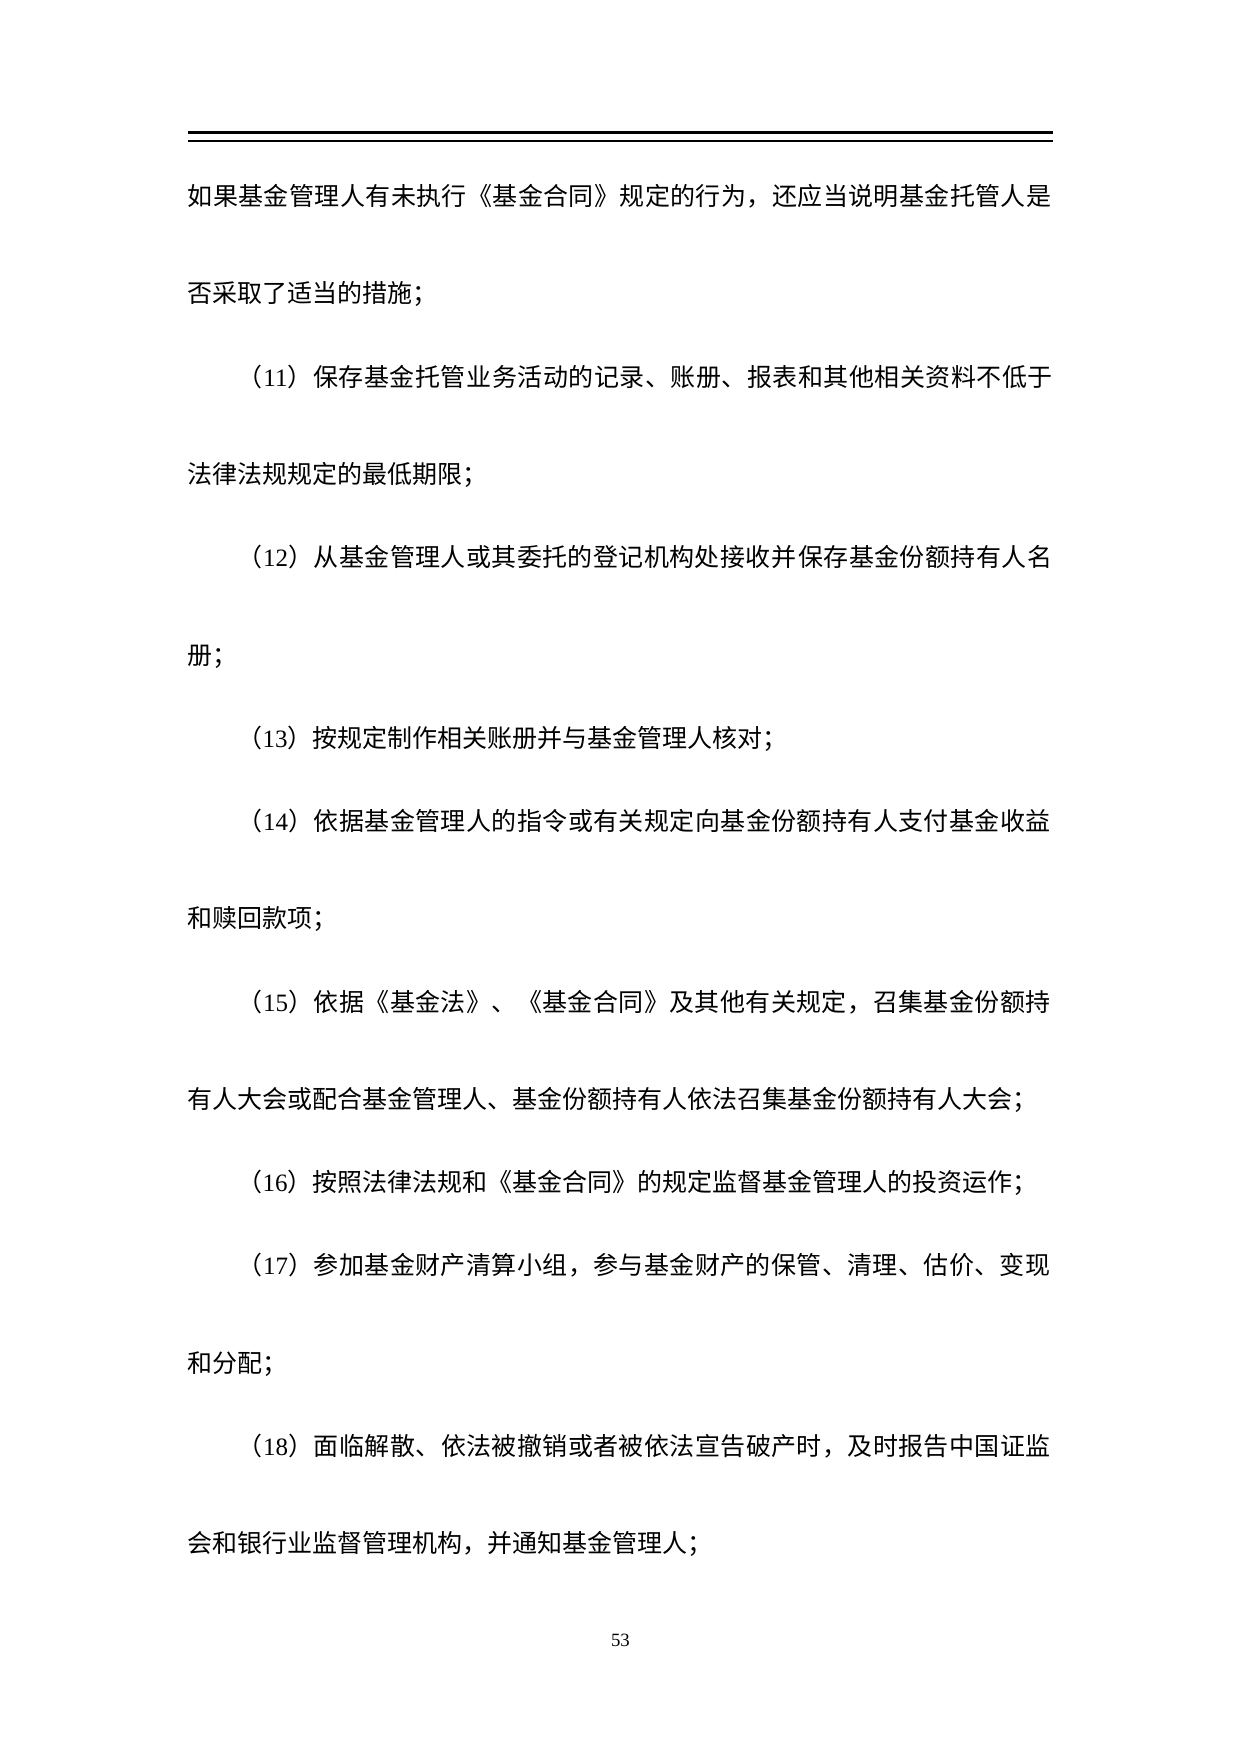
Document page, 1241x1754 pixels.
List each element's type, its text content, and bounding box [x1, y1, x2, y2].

text （17）参加基金财产清算小组，参与基金财产的保管、清理、估价、变现和分配； [187, 1231, 1053, 1394]
text （13）按规定制作相关账册并与基金管理人核对； [187, 704, 1053, 769]
text （18）面临解散、依法被撤销或者被依法宣告破产时，及时报告中国证监会和银行业监督管理机构，并通知基金管理人； [187, 1412, 1053, 1574]
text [187, 162, 1053, 324]
text （14）依据基金管理人的指令或有关规定向基金份额持有人支付基金收益和赎回款项； [187, 787, 1053, 949]
text （12）从基金管理人或其委托的登记机构处接收并保存基金份额持有人名册； [187, 523, 1053, 686]
text （15）依据《基金法》、《基金合同》及其他有关规定，召集基金份额持有人大会或配合基金管理人、基金份额持有人依法召集基金份额持有人大会； [187, 968, 1053, 1130]
text （11）保存基金托管业务活动的记录、账册、报表和其他相关资料不低于法律法规规定的最低期限； [187, 343, 1053, 505]
text （16）按照法律法规和《基金合同》的规定监督基金管理人的投资运作； [187, 1148, 1053, 1213]
